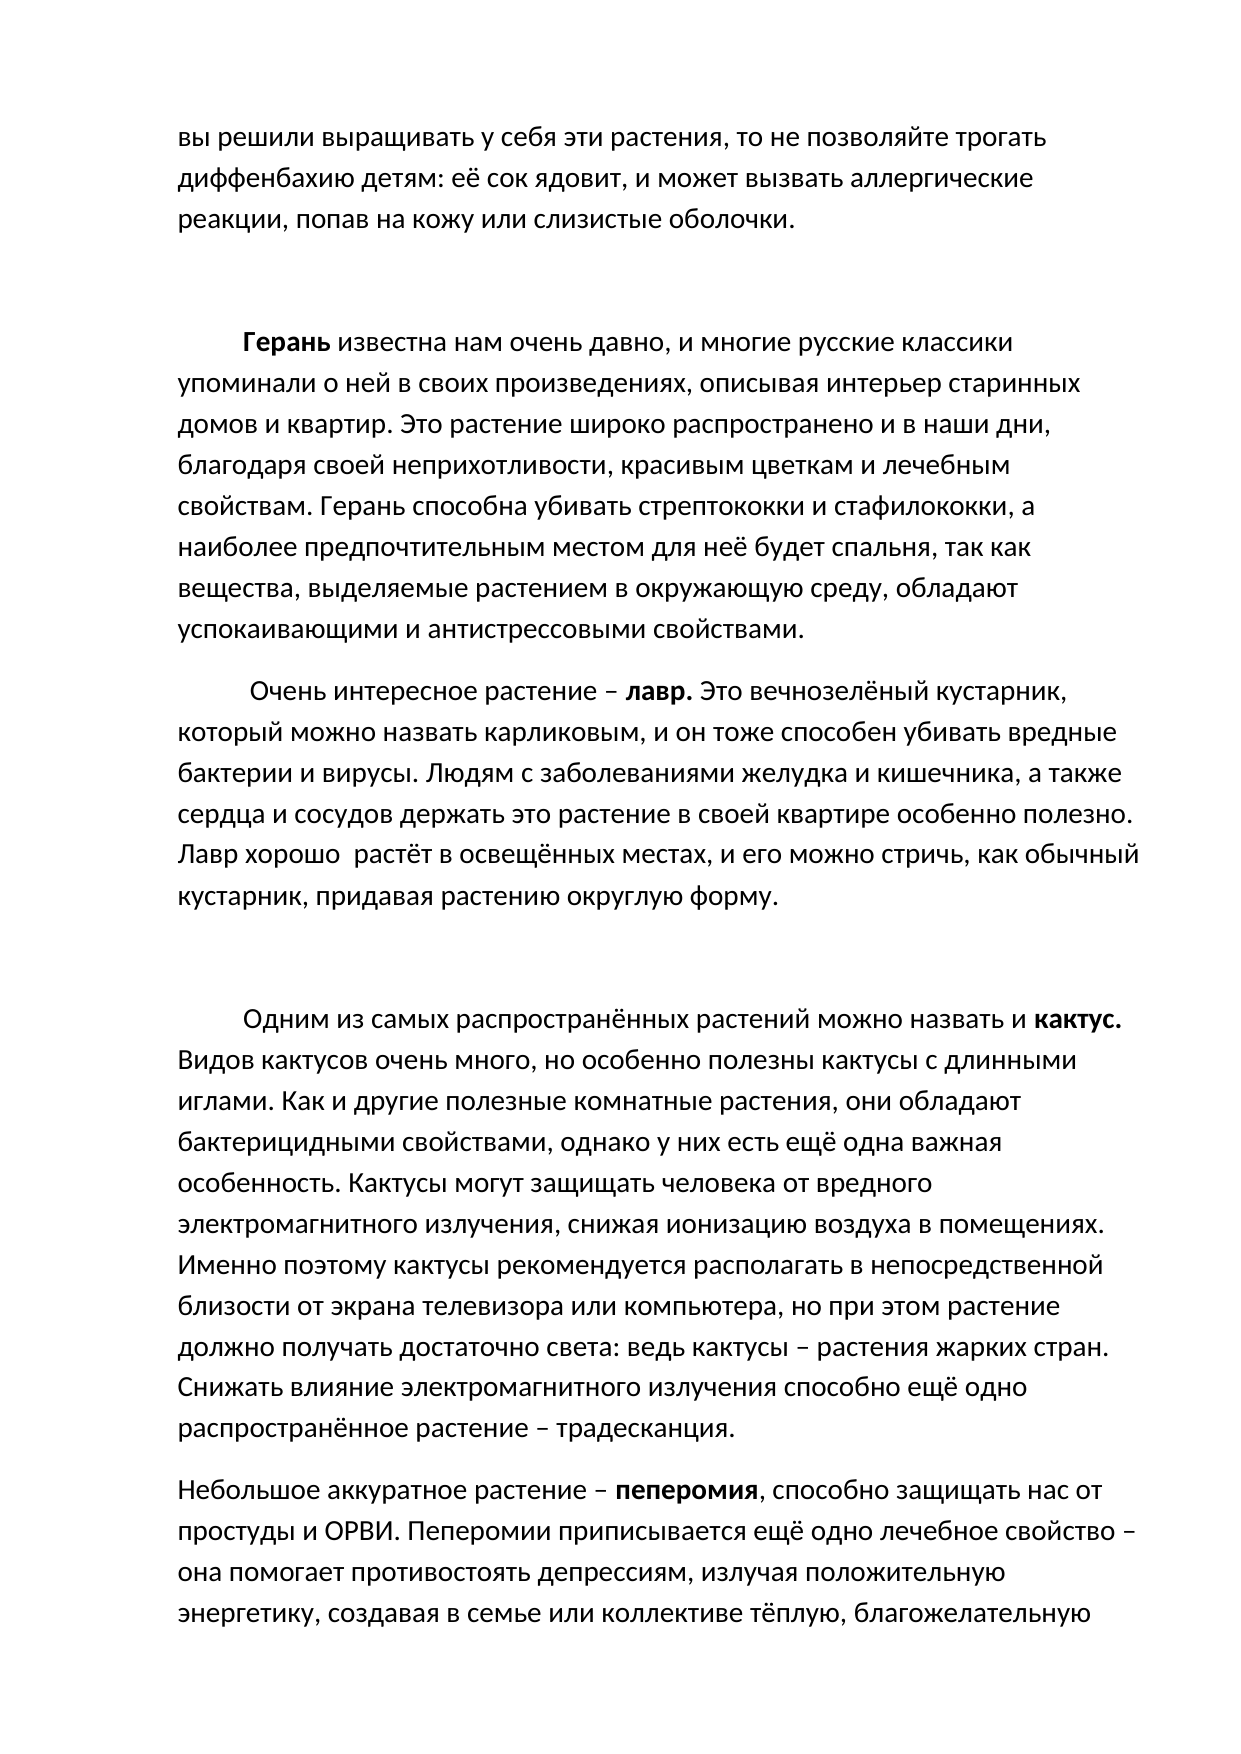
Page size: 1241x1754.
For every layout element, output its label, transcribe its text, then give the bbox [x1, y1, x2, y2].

text Герань известна нам очень давно, и многие русские классики упоминали о ней в своих произведениях, описывая интерьер старинных домов и квартир. Это растение широко распространено и в наши дни, благодаря своей неприхотливости, красивым цветкам и лечебным свойствам. Герань способна убивать стрептококки и стафилококки, а наиболее предпочтительным местом для неё будет спальня, так как вещества, выделяемые растением в окружающую среду, обладают успокаивающими и антистрессовыми свойствами. [177, 323, 1152, 646]
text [177, 118, 1152, 236]
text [177, 1471, 1152, 1630]
text Очень интересное растение – лавр. Это вечнозелёный кустарник, который можно назвать карликовым, и он тоже способен убивать вредные бактерии и вирусы. Людям с заболеваниями желудка и кишечника, а также сердца и сосудов держать это растение в своей квартире особенно полезно. Лавр хорошо растёт в освещённых местах, и его можно стричь, как обычный кустарник, придавая растению округлую форму. [177, 672, 1152, 912]
text Одним из самых распространённых растений можно назвать и кактус. Видов кактусов очень много, но особенно полезны кактусы с длинными иглами. Как и другие полезные комнатные растения, они обладают бактерицидными свойствами, однако у них есть ещё одна важная особенность. Кактусы могут защищать человека от вредного электромагнитного излучения, снижая ионизацию воздуха в помещениях. Именно поэтому кактусы рекомендуется располагать в непосредственной близости от экрана телевизора или компьютера, но при этом растение должно получать достаточно света: ведь кактусы – растения жарких стран. Снижать влияние электромагнитного излучения способно ещё одно распространённое растение – традесканция. [177, 1000, 1152, 1445]
